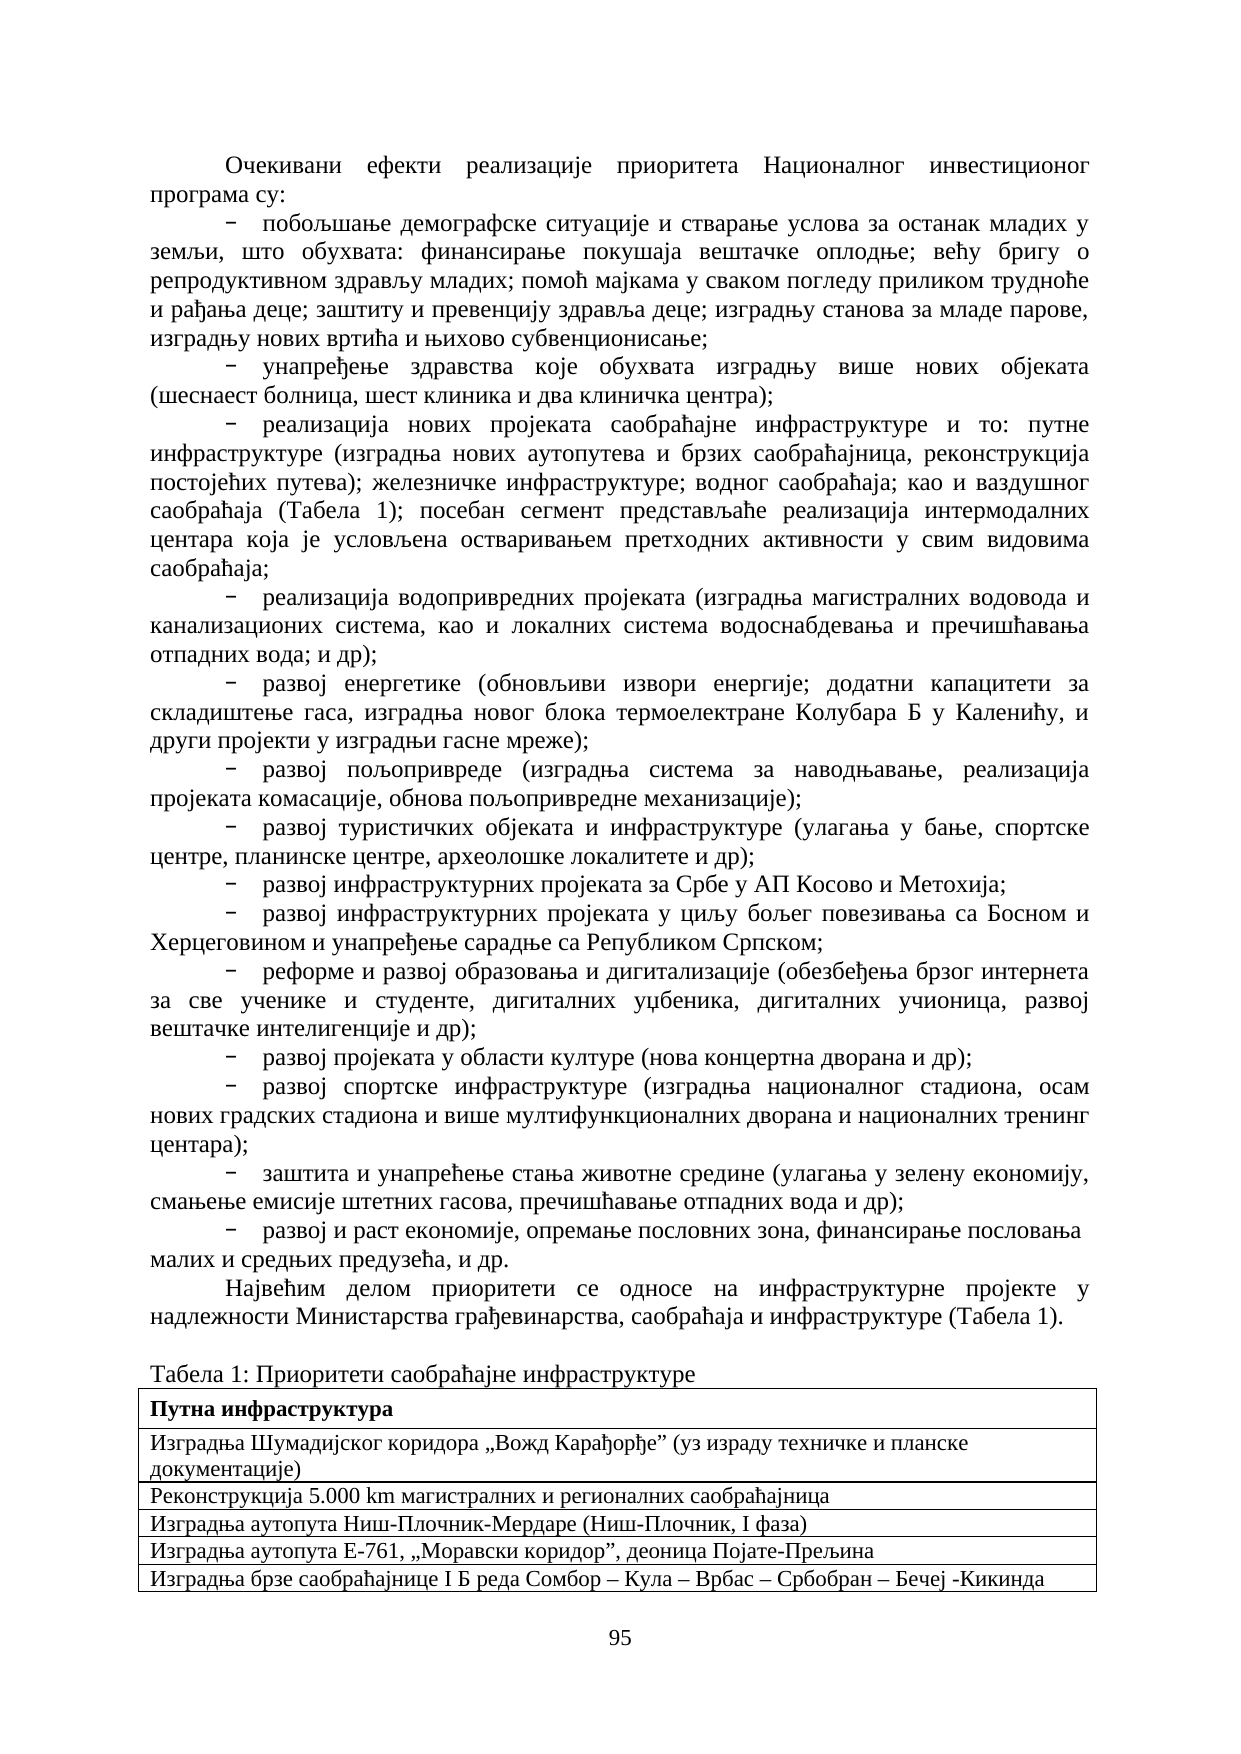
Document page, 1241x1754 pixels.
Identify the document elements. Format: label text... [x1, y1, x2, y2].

table_cell Изградња брзе саобраћајнице I Б реда Сомбор – Кула – Врбас – Србобран – Бечеј -Кикинда [139, 1565, 1096, 1591]
list заштита и унапрећење стања животне средине (улагања у зелену економију, смањење емисије штетних гасова, пречишћавање отпадних вода и др); [150, 1157, 1090, 1215]
list развој спортске инфраструктуре (изградња националног стадиона, осам нових градских стадиона и више мултифункционалних дворана и националних тренинг центара); [150, 1071, 1090, 1157]
table_cell Изградња Шумадијског коридора „Вожд Карађорђе” (уз израду техничке и планске документације) [139, 1429, 1096, 1481]
list реформе и развој образовања и дигитализације (обезбеђења брзог интернета за све ученике и студенте, дигиталних уџбеника, дигиталних учионица, развој вештачке интелигенције и др); [150, 956, 1090, 1042]
table_cell Изградња аутопута Е-761, „Моравски коридор”, деоница Појате-Прељина [139, 1537, 1096, 1563]
list развој и раст економије, опремање пословних зона, финансирање пословања малих и средњих предузећа, и др. [150, 1215, 1090, 1273]
list побољшање демографске ситуације и стварање услова за останак младих у земљи, што обухвата: финансирање покушаја вештачке оплодње; већу бригу о репродуктивном здрављу младих; помоћ мајкама у сваком погледу приликом трудноће и рађања деце; заштиту и превенцију здравља деце; изградњу станова за младе парове, изградњу нових вртића и њихово субвенционисање; [150, 207, 1090, 351]
table_header Путна инфраструктура [139, 1389, 1096, 1428]
text Највећим делом приоритети се односе на инфраструктурне пројекте у надлежности Министарства грађевинарства, саобраћаја и инфраструктуре (Табела 1). [150, 1273, 1090, 1330]
list развој пројеката у области културе (нова концертна дворана и др); [150, 1042, 1090, 1071]
list развој инфраструктурних пројеката у циљу бољег повезивања са Босном и Херцеговином и унапређење сарадње са Републиком Српском; [150, 898, 1090, 956]
table_cell Изградња аутопута Ниш-Плочник-Мердаре (Ниш-Плочник, I фаза) [139, 1510, 1096, 1536]
list реализација водопривредних пројеката (изградња магистралних водовода и канализационих система, као и локалних система водоснабдевања и пречишћавања отпадних вода; и др); [150, 582, 1090, 668]
list развој инфраструктурних пројеката за Србе у АП Косово и Метохија; [150, 869, 1090, 898]
list развој енергетике (обновљиви извори енергије; додатни капацитети за складиштење гаса, изградња новог блока термоелектране Колубара Б у Каленићу, и други пројекти у изградњи гасне мреже); [150, 668, 1090, 754]
table_cell Реконструкција 5.000 km магистралних и регионалних саобраћајница [139, 1483, 1096, 1509]
list реализација нових пројеката саобраћајне инфраструктуре и то: путне инфраструктуре (изградња нових аутопутева и брзих саобраћајница, реконструкција постојећих путева); железничке инфраструктуре; водног саобраћаја; као и ваздушног саобраћаја (Табела 1); посебан сегмент представљаће реализација интермодалних центара која је условљена остваривањем претходних активности у свим видовима саобраћаја; [150, 409, 1090, 582]
list развој туристичких објеката и инфраструктуре (улагања у бање, спортске центре, планинске центре, археолошке локалитете и др); [150, 812, 1090, 869]
list развој пољопривреде (изградња система за наводњавање, реализација пројеката комасације, обнова пољопривредне механизације); [150, 754, 1090, 812]
list унапређење здравства које обухвата изградњу више нових објеката (шеснаест болница, шест клиника и два клиничка центра); [150, 351, 1090, 409]
text Очекивани ефекти реализације приоритета Националног инвестиционог програма су: [150, 150, 1090, 207]
text Табела 1: Приоритети саобраћајне инфраструктуре [150, 1359, 1090, 1388]
